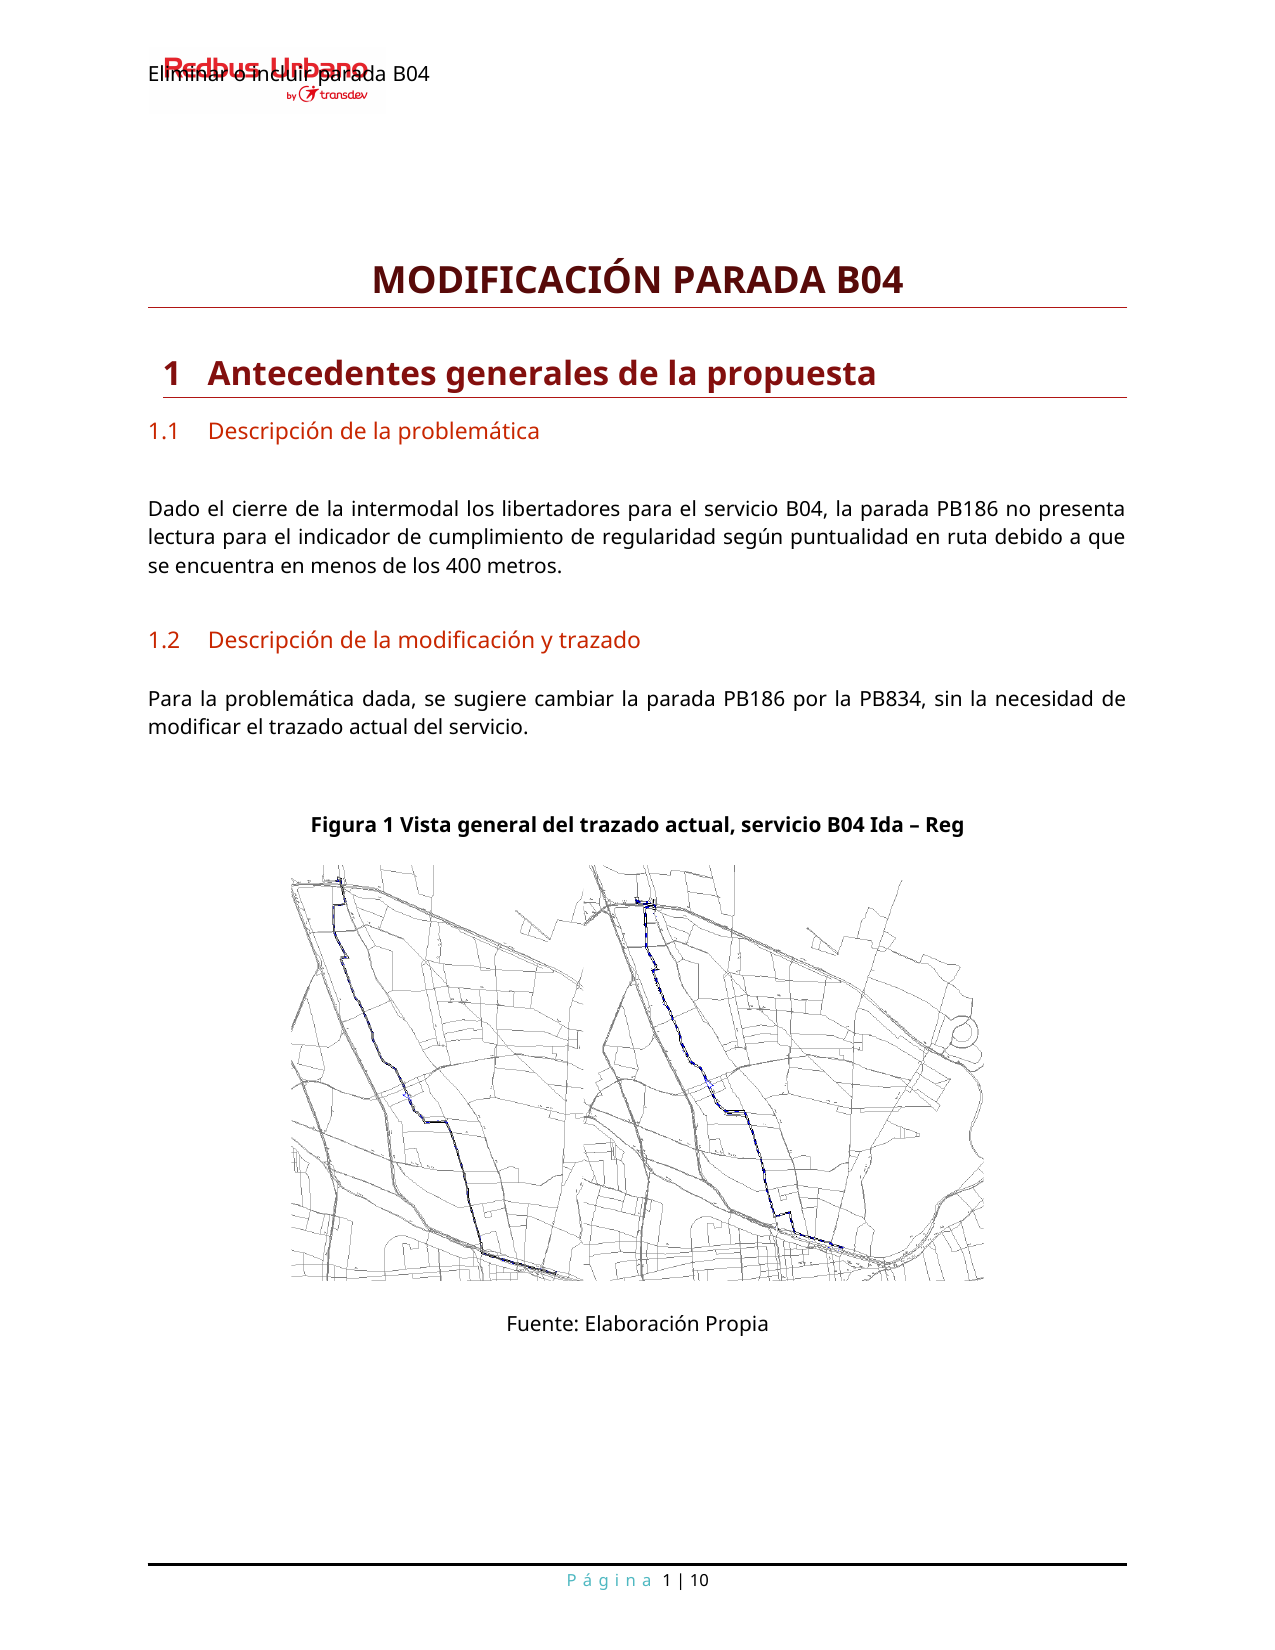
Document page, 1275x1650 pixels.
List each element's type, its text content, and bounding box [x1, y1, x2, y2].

subtitle Descripción de la modificación y trazado [148, 624, 1127, 656]
text Figura 1 Vista general del trazado actual, servicio B04 Ida – Reg [148, 810, 1127, 839]
text Fuente: Elaboración Propia [148, 1309, 1127, 1338]
picture [148, 47, 387, 114]
subtitle modificación Parada B04 [148, 254, 1127, 307]
picture [291, 865, 984, 1281]
text Para la problemática dada, se sugiere cambiar la parada PB186 por la PB834, sin la necesidad de modificar el trazado actual del servicio. [148, 684, 1127, 741]
subtitle Descripción de la problemática [148, 415, 1127, 446]
text Dado el cierre de la intermodal los libertadores para el servicio B04, la parada PB186 no presenta lectura para el indicador de cumplimiento de regularidad según puntualidad en ruta debido a que se encuentra en menos de los 400 metros. [148, 494, 1127, 579]
subtitle Antecedentes generales de la propuesta [162, 349, 1127, 398]
